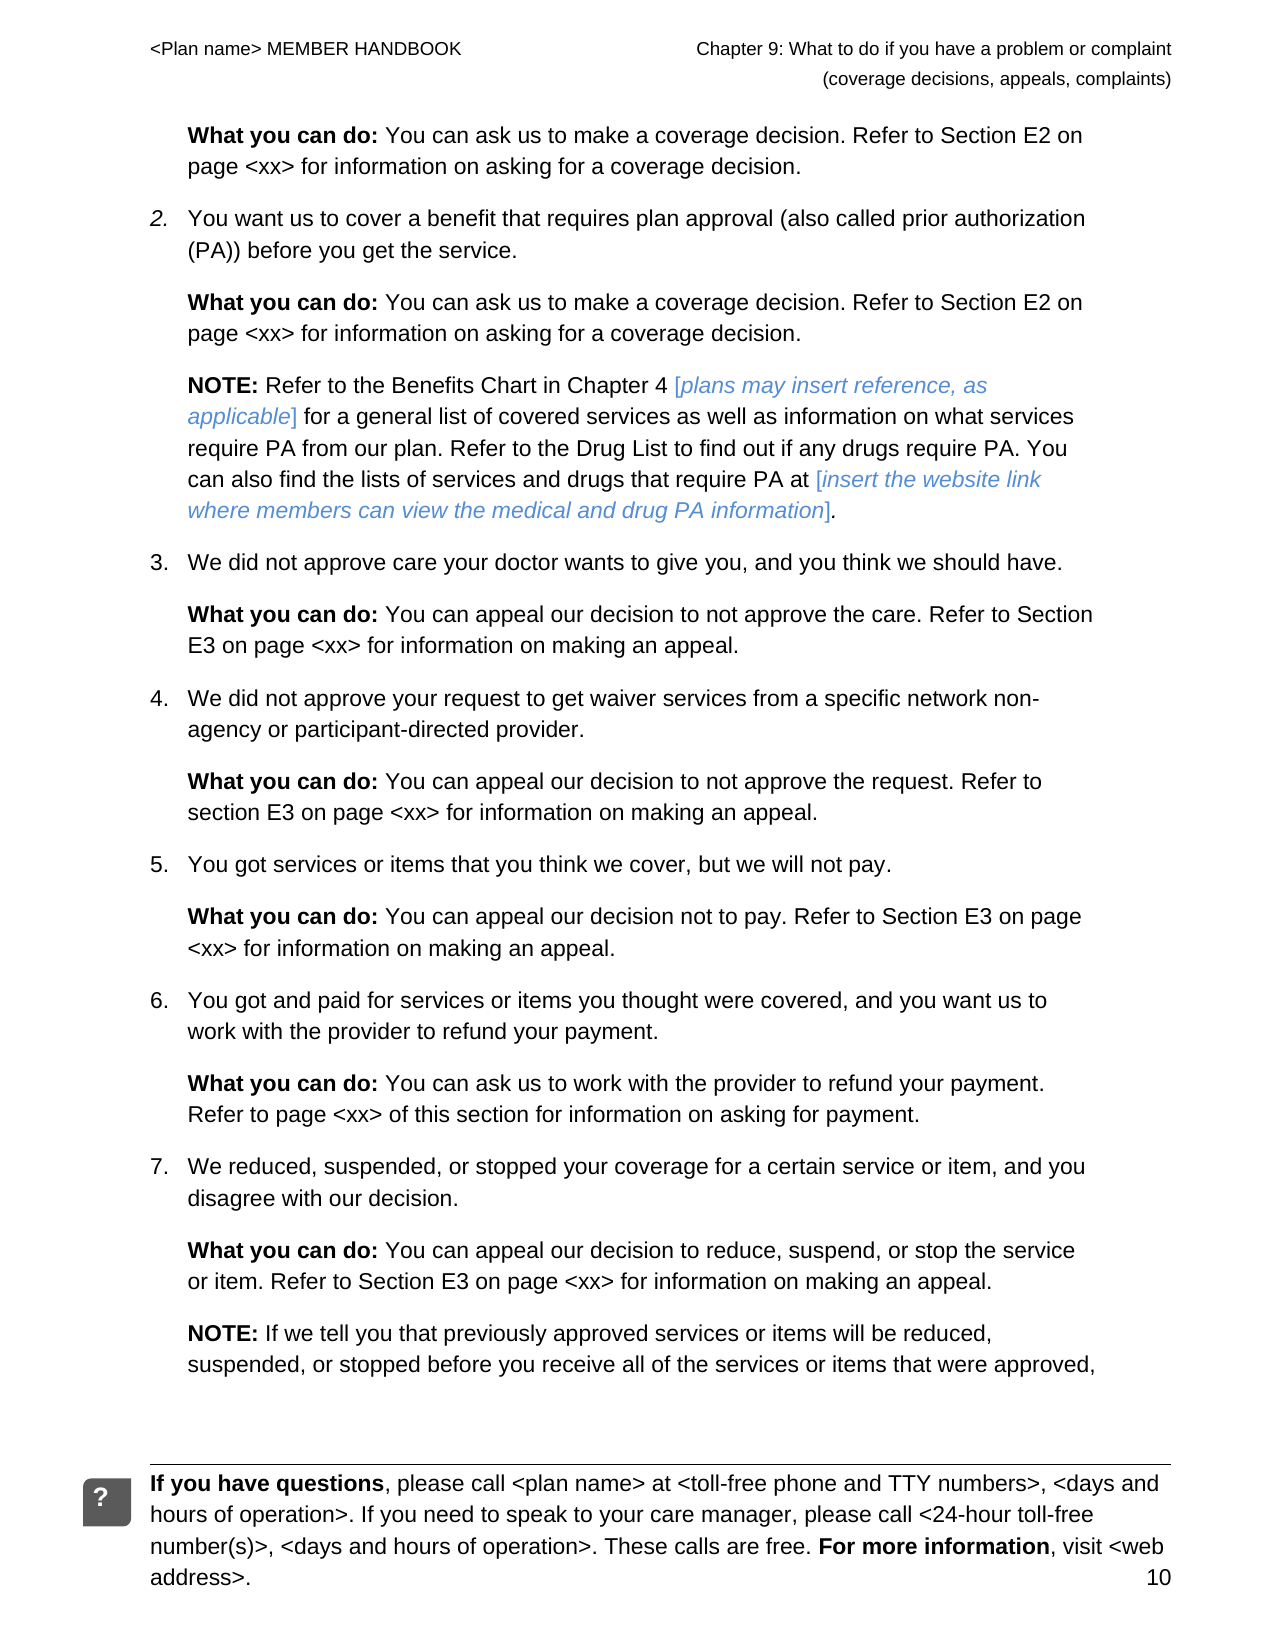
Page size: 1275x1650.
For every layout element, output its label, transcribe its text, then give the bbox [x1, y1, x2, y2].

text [187, 1316, 1096, 1379]
text What you can do: You can appeal our decision to not approve the care. Refer to Section E3 on page <xx> for information on making an appeal. [187, 598, 1096, 660]
text What you can do: You can ask us to work with the provider to refund your payment. Refer to page <xx> of this section for information on asking for payment. [187, 1066, 1096, 1129]
list We reduced, suspended, or stopped your coverage for a certain service or item, and you disagree with our decision. [150, 1150, 1096, 1212]
text What you can do: You can appeal our decision to reduce, suspend, or stop the service or item. Refer to Section E3 on page <xx> for information on making an appeal. [187, 1233, 1096, 1296]
list We did not approve your request to get waiver services from a specific network non-agency or participant-directed provider. [150, 681, 1096, 743]
list You got and paid for services or items you thought were covered, and you want us to work with the provider to refund your payment. [150, 983, 1096, 1046]
text What you can do: You can ask us to make a coverage decision. Refer to Section E2 on page <xx> for information on asking for a coverage decision. [187, 285, 1096, 348]
text What you can do: You can appeal our decision not to pay. Refer to Section E3 on page <xx> for information on making an appeal. [187, 900, 1096, 962]
list You want us to cover a benefit that requires plan approval (also called prior authorization (PA)) before you get the service. [150, 202, 1096, 264]
text What you can do: You can ask us to make a coverage decision. Refer to Section E2 on page <xx> for information on asking for a coverage decision. [187, 118, 1096, 181]
list We did not approve care your doctor wants to give you, and you think we should have. [150, 546, 1096, 577]
text What you can do: You can appeal our decision to not approve the request. Refer to section E3 on page <xx> for information on making an appeal. [187, 764, 1096, 827]
list You got services or items that you think we cover, but we will not pay. [150, 848, 1096, 879]
text NOTE: Refer to the Benefits Chart in Chapter 4 [plans may insert reference, as applicable] for a general list of covered services as well as information on what services require PA from our plan. Refer to the Drug List to find out if any drugs require PA. You can also find the lists of services and drugs that require PA at [insert the website link where members can view the medical and drug PA information]. [187, 368, 1096, 525]
